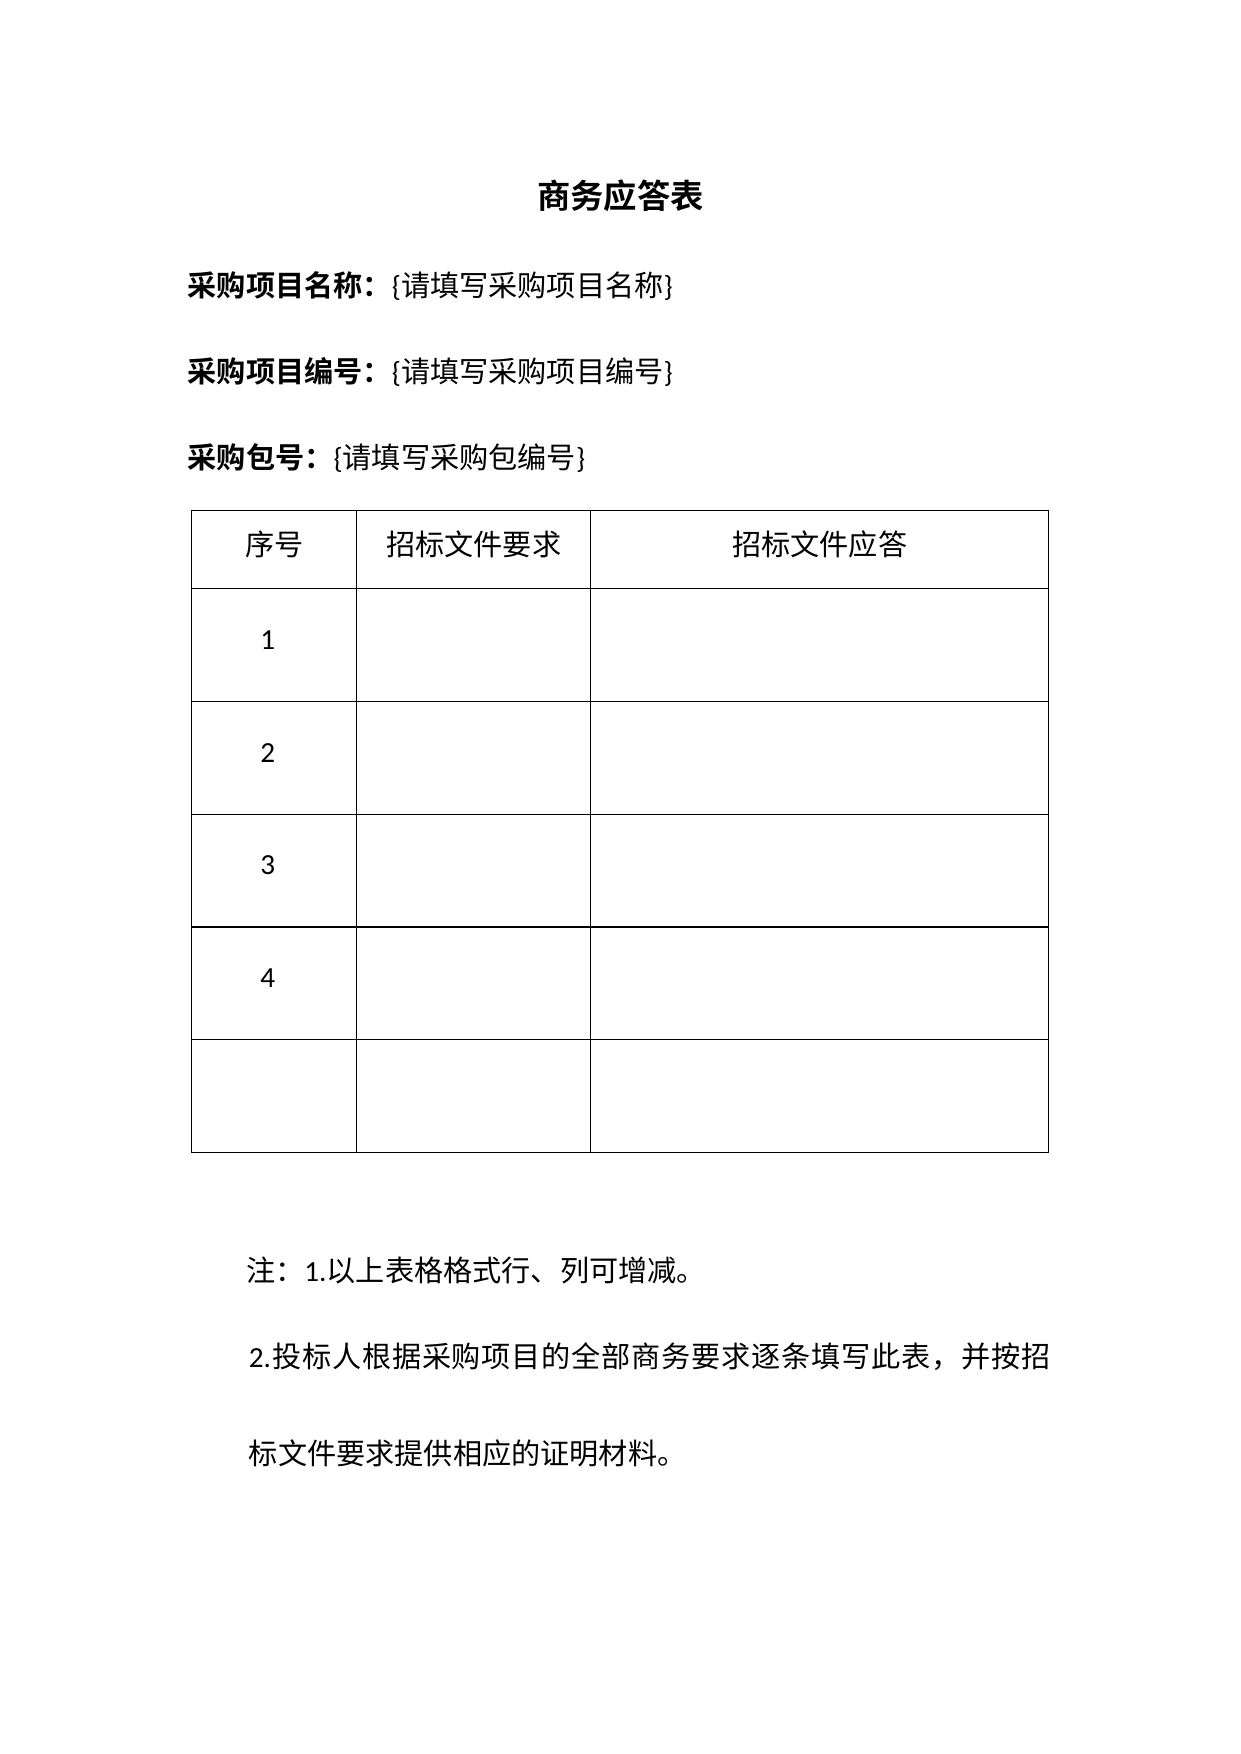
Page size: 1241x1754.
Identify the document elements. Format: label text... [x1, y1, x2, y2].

table_cell [591, 1040, 1048, 1152]
table_header 序号 [192, 511, 356, 588]
table_cell [591, 589, 1048, 701]
table_cell [591, 702, 1048, 814]
subtitle 商务应答表 [187, 162, 1053, 227]
table_header 招标文件要求 [357, 511, 590, 588]
table_header 招标文件应答 [591, 511, 1048, 588]
table_cell 4 [192, 928, 356, 1039]
table_cell [357, 815, 590, 926]
table_cell [591, 928, 1048, 1039]
text 采购项目名称：{请填写采购项目名称} [187, 251, 1053, 316]
table_cell [357, 702, 590, 814]
text 采购包号：{请填写采购包编号} [187, 423, 1053, 488]
table_cell 3 [192, 815, 356, 926]
table_cell 2 [192, 702, 356, 814]
table_cell [357, 589, 590, 701]
text 注：1.以上表格格式行、列可增减。 [187, 1236, 1053, 1301]
table_cell [192, 1040, 356, 1152]
text 采购项目编号：{请填写采购项目编号} [187, 337, 1053, 402]
table_cell 1 [192, 589, 356, 701]
table_cell [357, 1040, 590, 1152]
table_cell [591, 815, 1048, 926]
table_cell [357, 928, 590, 1039]
text 2.投标人根据采购项目的全部商务要求逐条填写此表，并按招标文件要求提供相应的证明材料。 [249, 1322, 1053, 1484]
